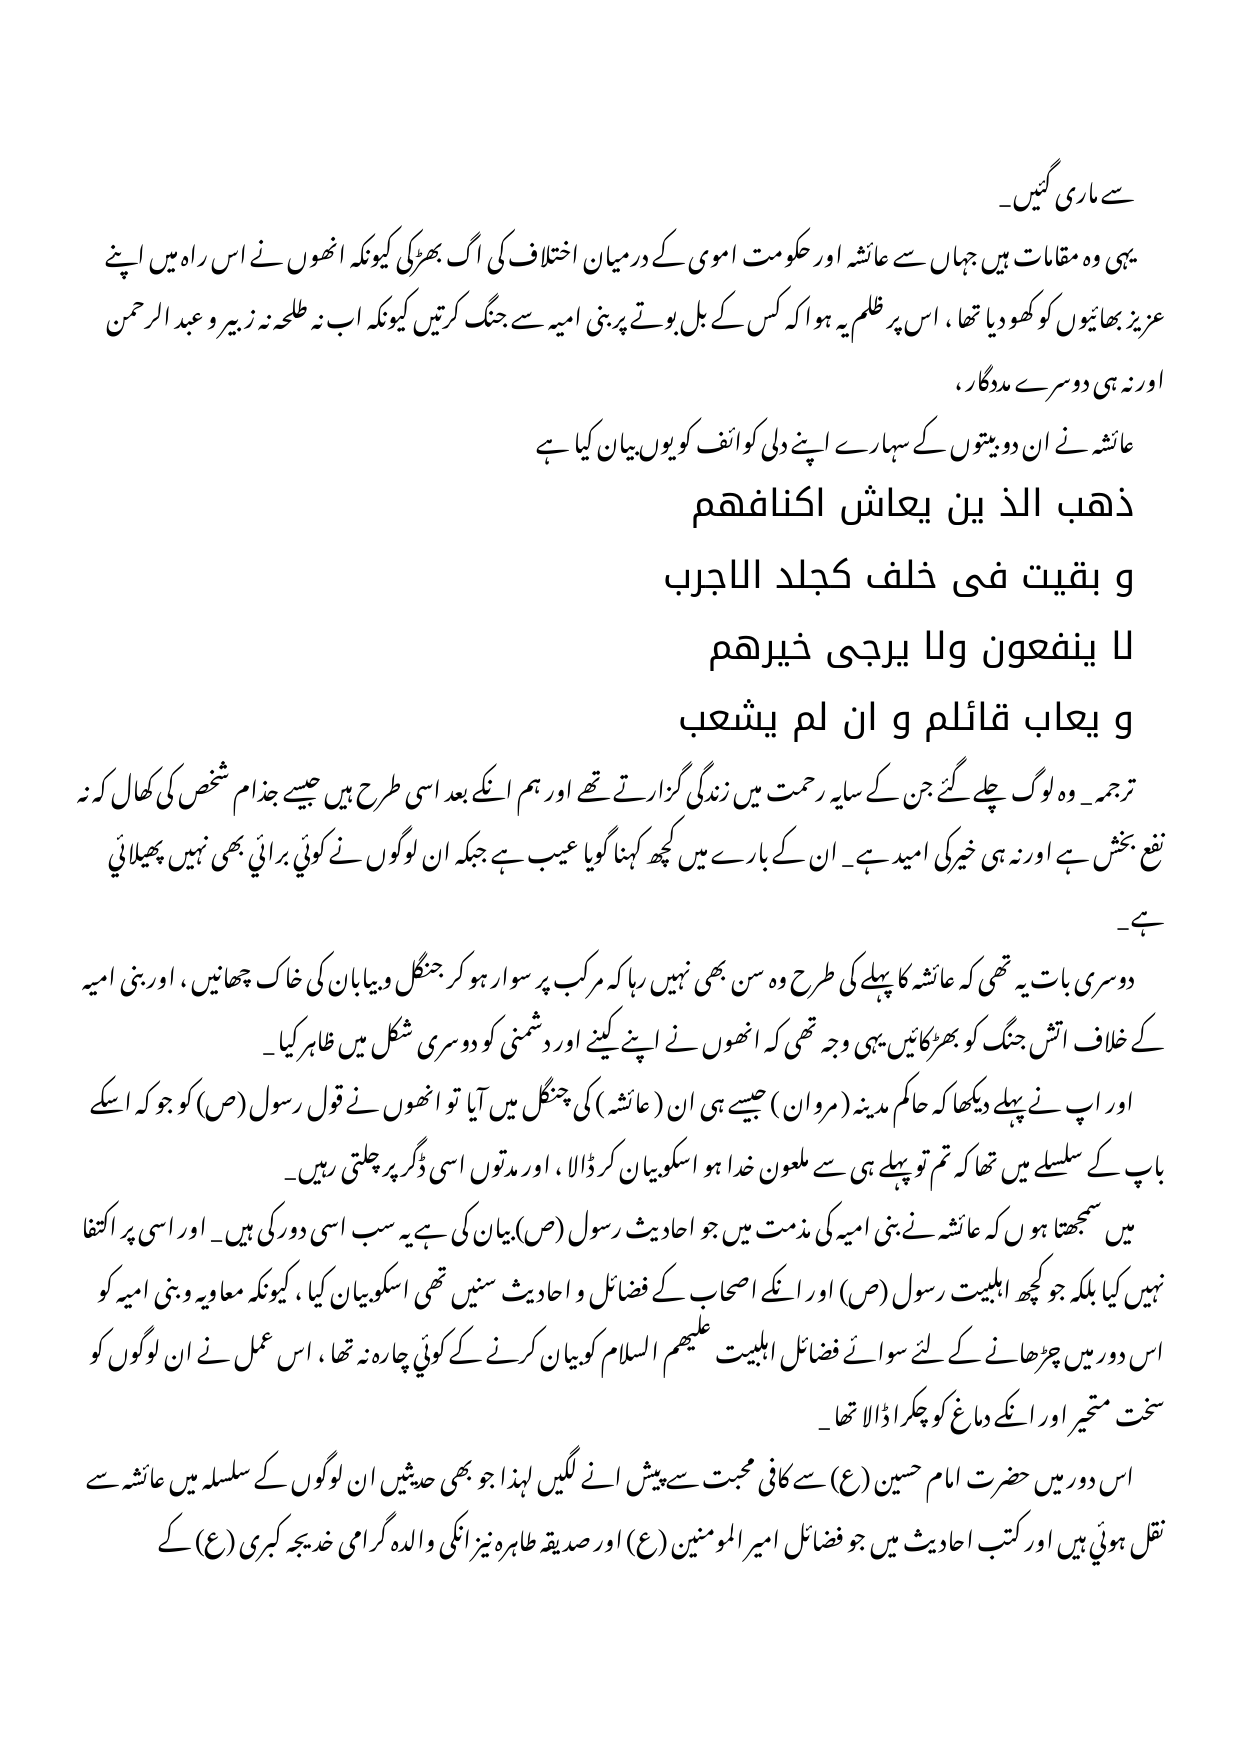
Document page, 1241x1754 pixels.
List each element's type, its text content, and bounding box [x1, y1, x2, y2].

text دوسرى بات يہ تھى كہ عائشه كا پہلے كى طرح وہ سن بھى نہيں رہا كہ مركب پر سوار ہو كر جنگل و بيابان كى خاك چھانيں ، اور بنى اميہ كے خلاف اتش جنگ كو بھڑكائيں يہى وجہ تھى كہ انھوں نے اپنے كينے اور دشمنى كو دوسرى شكل ميں ظاہر كيا _ [75, 941, 1165, 1066]
text يہى وہ مقامات ہيں جہاں سے عائشه اور حكومت اموى كے درميان اختلاف كى اگ بھڑكى كيونكہ انھوں نے اس راہ ميں اپنے عزيز بھائيوں كو كھو ديا تھا ، اس پر ظلم يہ ہوا كہ كس كے بل بوتے پر بنى اميہ سے جنگ كرتيں كيونكہ اب نہ طلحہ نہ زبير و عبد الرحمن اور نہ ہى دوسرے مددگار ، [75, 219, 1165, 406]
text ميں سمجھتا ہو ں كہ عائشه نے بنى اميہ كى مذمت ميں جو احاديث رسول (ص) بيان كى ہے يہ سب اسى دور كى ہيں _ اور اسى پر اكتفا نہيں كيا بلكہ جو كچھ اہلبيت رسول (ص) اور انكے اصحاب كے فضائل و احاديث سنيں تھى اسكو بيان كيا ، كيونكہ معاويہ و بنى اميہ كو اس دور ميں چڑھانے كے لئے سوائے فضائل اہلبيت عليھم السلام كو بيان كرنے كے كوئي چارہ نہ تھا ، اس عمل نے ان لوگوں كو سخت متحير اور انكے دماغ كو چكرا ڈالا تھا _ [75, 1191, 1165, 1441]
text و يعاب قائلم و ان لم يشعب [75, 682, 1165, 753]
text عائشه نے ان دو بيتوں كے سہارے اپنے دلى كوائف كو يوں بيان كيا ہے [75, 406, 1165, 469]
text لا ينفعون ولا يرجى خيرهم [75, 611, 1165, 682]
text اس دور ميں حضرت امام حسين (ع) سے كافى محبت سے پيش انے لگيں لہذا جو بھى حديثيں ان لوگوں كے سلسلہ ميں عائشه سے نقل ہوئي ہيں اور كتب احاديث ميں جو فضائل امير المومنين (ع) اور صديقہ طاہرہ نيز انكى والدہ گرامى خديجہ كبرى (ع) كے [75, 1441, 1165, 1566]
text ترجمہ _ وہ لوگ چلے گئے جن كے سايہ رحمت ميں زندگى گزارتے تھے اور ہم انكے بعد اسى طرح ہيں جيسے جذام شخص كى كھال كہ نہ نفع بخش ہے اور نہ ہى خيركى اميد ہے _ ان كے بارے ميں كچھ كہنا گويا عيب ہے جبكہ ان لوگوں نے كوئي برائي بھى نہيں پھيلائي ہے _ [75, 753, 1165, 941]
text و بقيت فى خلف كجلد الاجرب [75, 540, 1165, 611]
text سے مارى گئيں _ [75, 156, 1165, 219]
text ذهب الذ ين يعاش اكنافهم [75, 469, 1165, 540]
text اور اپ نے پہلے ديكھا كہ حاكم مدينہ ( مروان ) جيسے ہى ان ( عائشه ) كى چنگل ميں آيا تو انھوں نے قول رسول (ص) كو جو كہ اسكے باپ كے سلسلے ميں تھا كہ تم تو پہلے ہى سے ملعون خدا ہو اسكو بيان كر ڈالا ، اور مدتوں اسى ڈگر پر چلتى رہيں _ [75, 1066, 1165, 1191]
